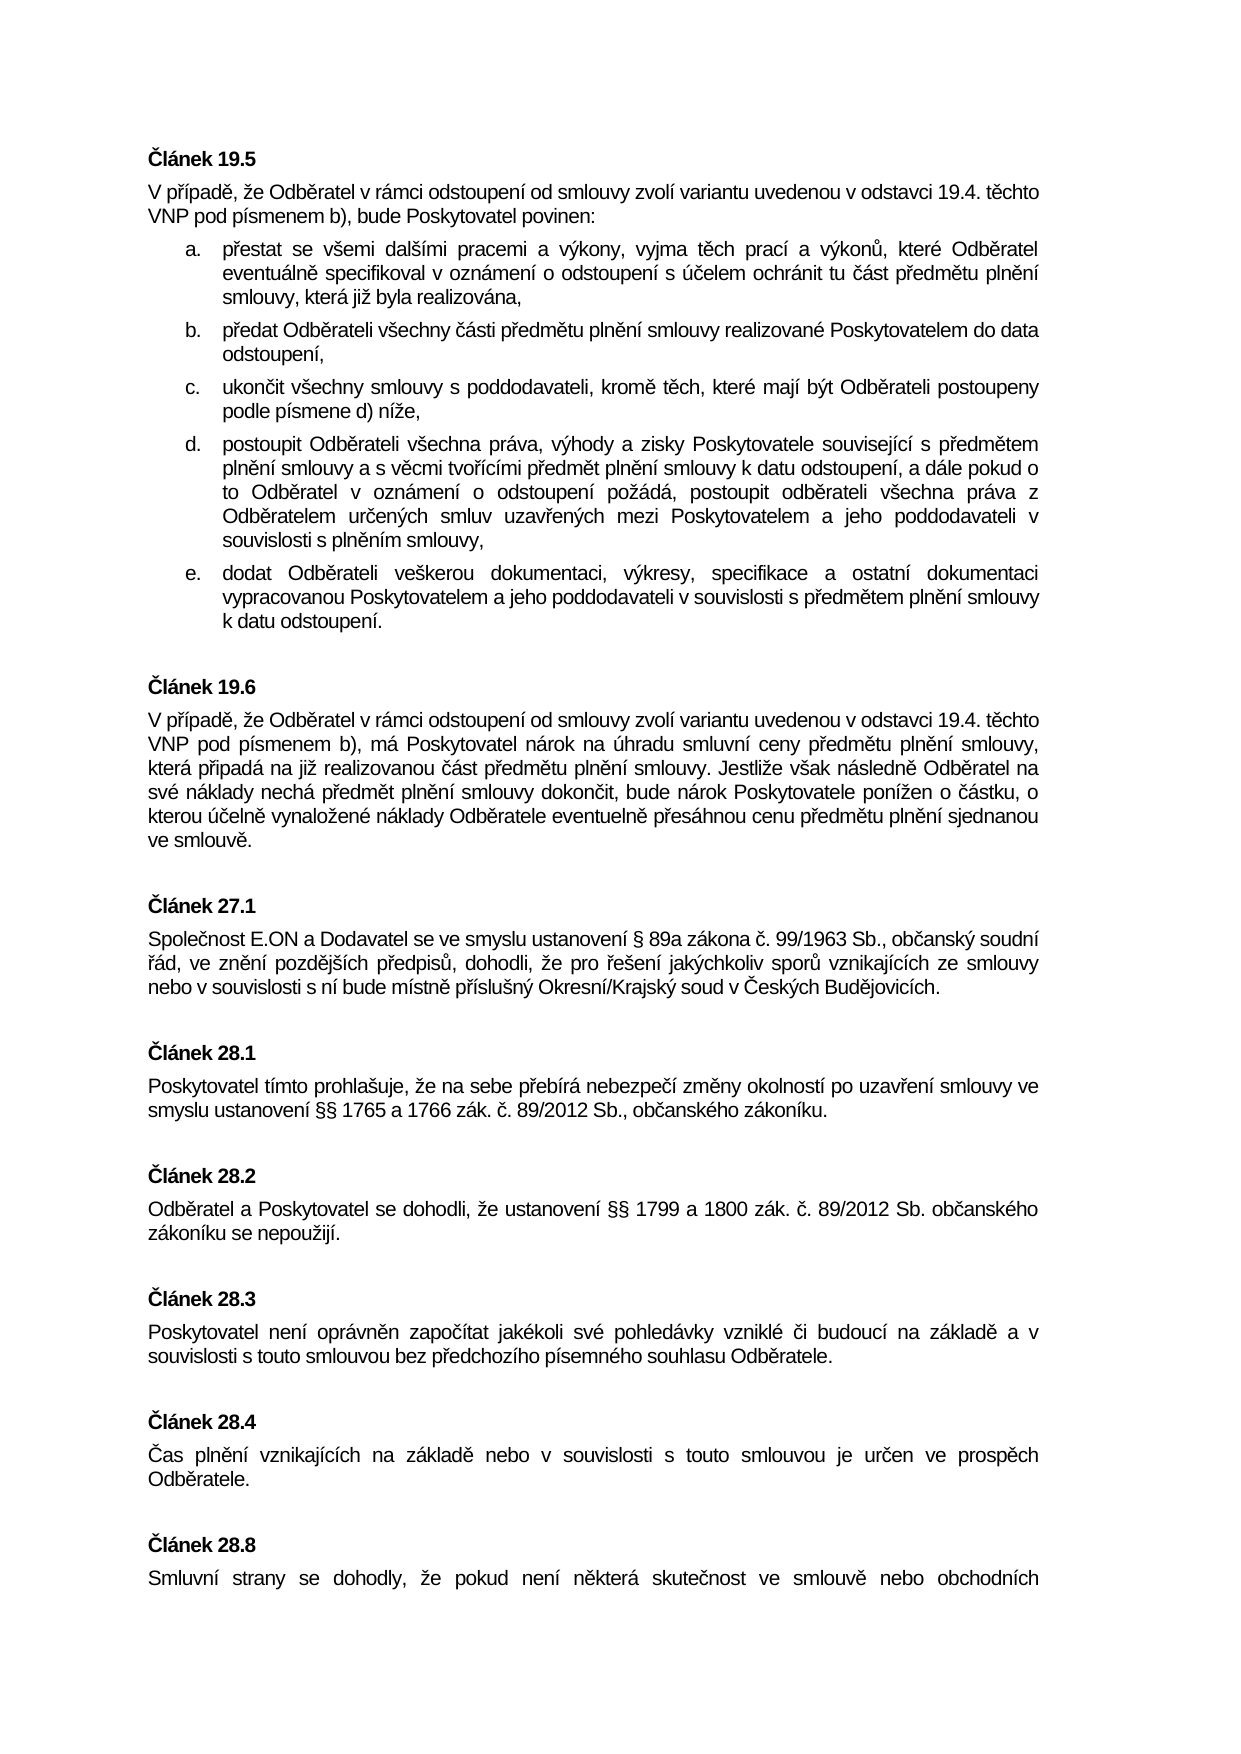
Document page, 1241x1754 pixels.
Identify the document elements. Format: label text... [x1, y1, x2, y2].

text V případě, že Odběratel v rámci odstoupení od smlouvy zvolí variantu uvedenou v odstavci 19.4. těchto VNP pod písmenem b), bude Poskytovatel povinen: [148, 181, 1039, 228]
list postoupit Odběrateli všechna práva, výhody a zisky Poskytovatele související s předmětem plnění smlouvy a s věcmi tvořícími předmět plnění smlouvy k datu odstoupení, a dále pokud o to Odběratel v oznámení o odstoupení požádá, postoupit odběrateli všechna práva z Odběratelem určených smluv uzavřených mezi Poskytovatelem a jeho poddodavateli v souvislosti s plněním smlouvy, [185, 432, 1039, 552]
text Odběratel a Poskytovatel se dohodli, že ustanovení §§ 1799 a 1800 zák. č. 89/2012 Sb. občanského zákoníku se nepoužijí. [148, 1197, 1039, 1245]
text Čas plnění vznikajících na základě nebo v souvislosti s touto smlouvou je určen ve prospěch Odběratele. [148, 1443, 1039, 1491]
text V případě, že Odběratel v rámci odstoupení od smlouvy zvolí variantu uvedenou v odstavci 19.4. těchto VNP pod písmenem b), má Poskytovatel nárok na úhradu smluvní ceny předmětu plnění smlouvy, která připadá na již realizovanou část předmětu plnění smlouvy. Jestliže však následně Odběratel na své náklady nechá předmět plnění smlouvy dokončit, bude nárok Poskytovatele ponížen o částku, o kterou účelně vynaložené náklady Odběratele eventuelně přesáhnou cenu předmětu plnění sjednanou ve smlouvě. [148, 708, 1039, 852]
text Společnost E.ON a Dodavatel se ve smyslu ustanovení § 89a zákona č. 99/1963 Sb., občanský soudní řád, ve znění pozdějších předpisů, dohodli, že pro řešení jakýchkoliv sporů vznikajících ze smlouvy nebo v souvislosti s ní bude místně příslušný Okresní/Krajský soud v Českých Budějovicích. [148, 927, 1039, 999]
text Článek 28.8 [148, 1533, 1039, 1557]
text Článek 19.6 [148, 675, 1039, 699]
text Poskytovatel není oprávněn započítat jakékoli své pohledávky vzniklé či budoucí na základě a v souvislosti s touto smlouvou bez předchozího písemného souhlasu Odběratele. [148, 1320, 1039, 1368]
list dodat Odběrateli veškerou dokumentaci, výkresy, specifikace a ostatní dokumentaci vypracovanou Poskytovatelem a jeho poddodavateli v souvislosti s předmětem plnění smlouvy k datu odstoupení. [185, 561, 1039, 633]
text Článek 19.5 [148, 148, 1039, 172]
text Článek 27.1 [148, 894, 1039, 918]
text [148, 1566, 1039, 1590]
text Poskytovatel tímto prohlašuje, že na sebe přebírá nebezpečí změny okolností po uzavření smlouvy ve smyslu ustanovení §§ 1765 a 1766 zák. č. 89/2012 Sb., občanského zákoníku. [148, 1074, 1039, 1122]
text Článek 28.3 [148, 1287, 1039, 1311]
list přestat se všemi dalšími pracemi a výkony, vyjma těch prací a výkonů, které Odběratel eventuálně specifikoval v oznámení o odstoupení s účelem ochránit tu část předmětu plnění smlouvy, která již byla realizována, [185, 238, 1039, 309]
list předat Odběrateli všechny části předmětu plnění smlouvy realizované Poskytovatelem do data odstoupení, [185, 318, 1039, 366]
text Článek 28.4 [148, 1410, 1039, 1434]
text Článek 28.2 [148, 1164, 1039, 1188]
list ukončit všechny smlouvy s poddodavateli, kromě těch, které mají být Odběrateli postoupeny podle písmene d) níže, [185, 376, 1039, 423]
text Článek 28.1 [148, 1041, 1039, 1065]
